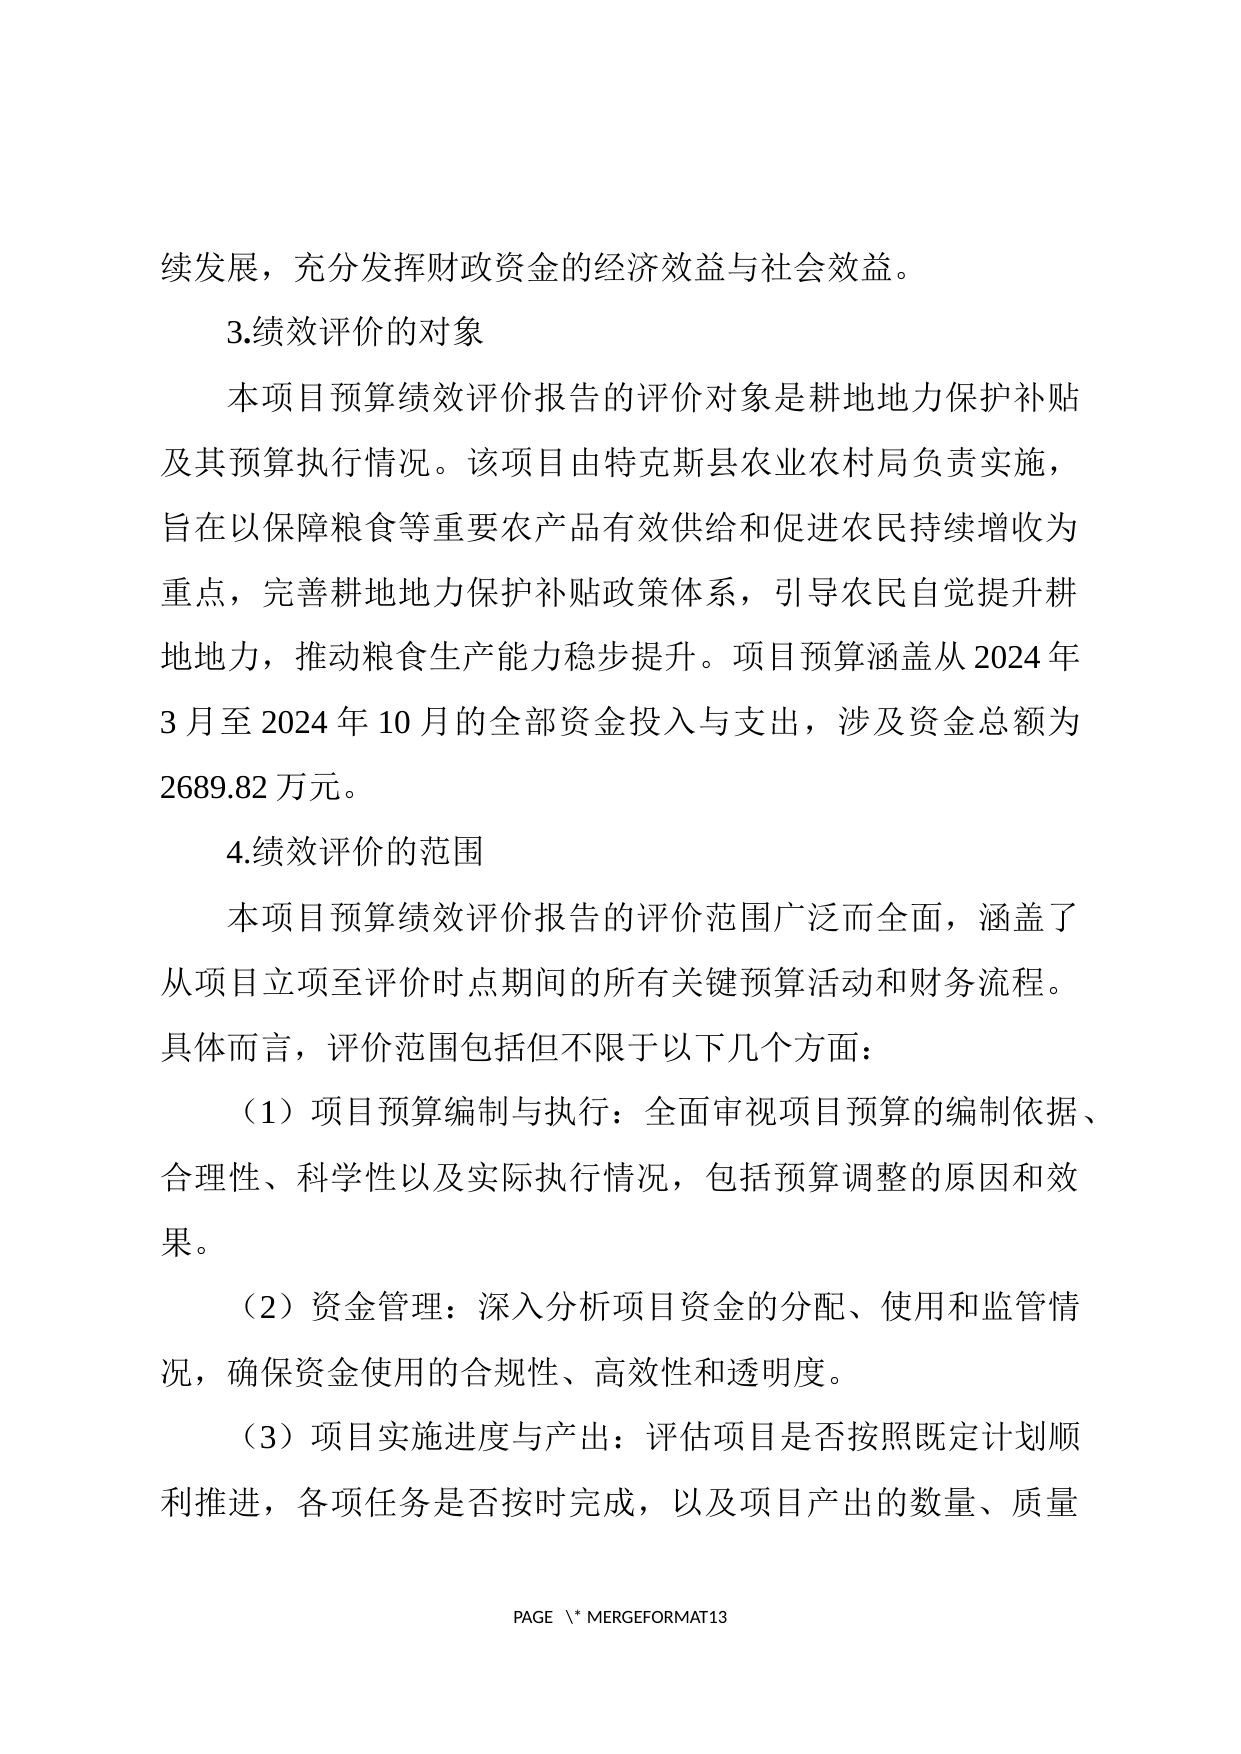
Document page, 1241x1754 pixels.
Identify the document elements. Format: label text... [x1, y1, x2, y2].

title 本项目预算绩效评价报告的评价对象是耕地地力保护补贴及其预算执行情况。该项目由特克斯县农业农村局负责实施，旨在以保障粮食等重要农产品有效供给和促进农民持续增收为重点，完善耕地地力保护补贴政策体系，引导农民自觉提升耕地地力，推动粮食生产能力稳步提升。项目预算涵盖从2024年3月至2024年10月的全部资金投入与支出，涉及资金总额为2689.82万元。 [159, 363, 1081, 818]
title 项目预算编制与执行：全面审视项目预算的编制依据、合理性、科学性以及实际执行情况，包括预算调整的原因和效果。 [159, 1078, 1081, 1273]
title 资金管理：深入分析项目资金的分配、使用和监管情况，确保资金使用的合规性、高效性和透明度。 [159, 1273, 1081, 1403]
title 本项目预算绩效评价报告的评价范围广泛而全面，涵盖了从项目立项至评价时点期间的所有关键预算活动和财务流程。具体而言，评价范围包括但不限于以下几个方面： [159, 883, 1081, 1078]
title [159, 1403, 1081, 1533]
title 3.绩效评价的对象 [159, 298, 1081, 363]
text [159, 233, 1081, 298]
title 4.绩效评价的范围 [159, 818, 1081, 883]
